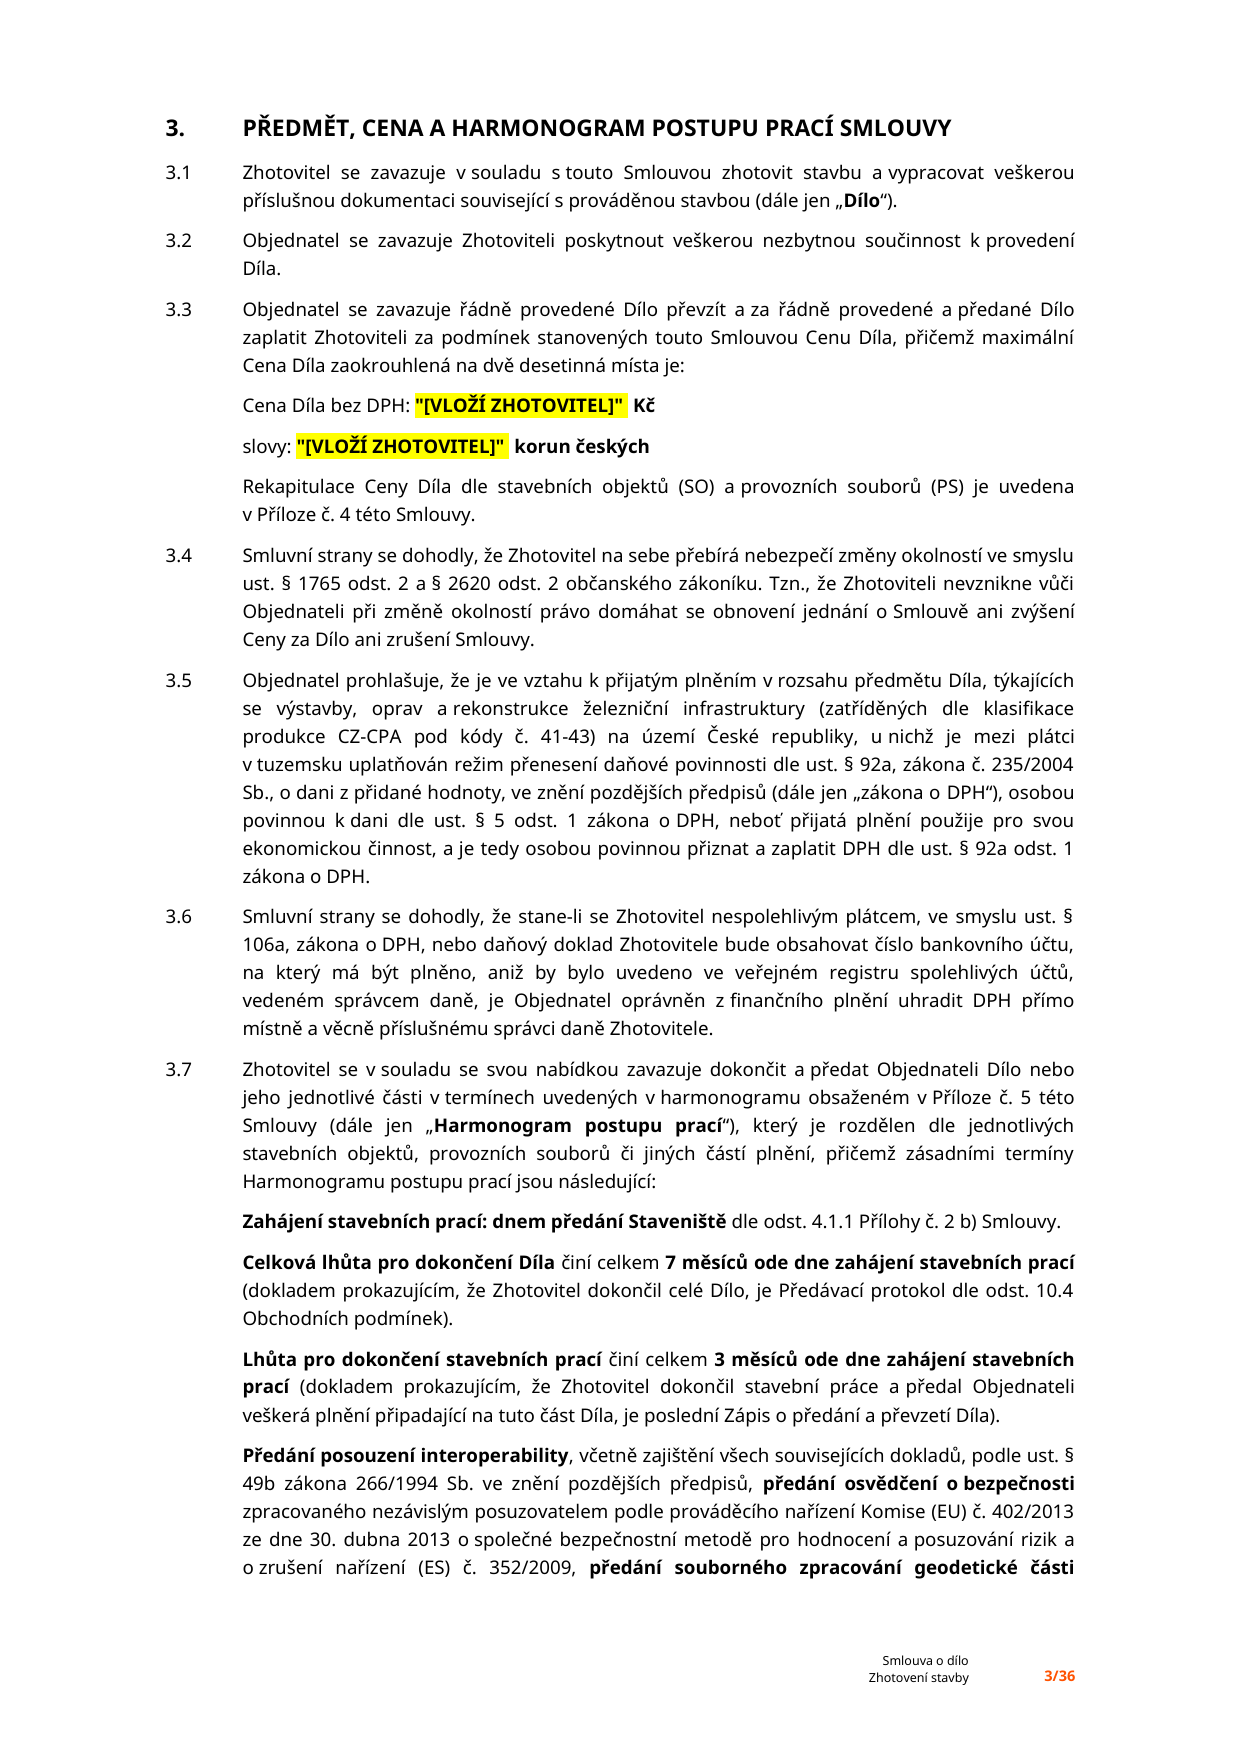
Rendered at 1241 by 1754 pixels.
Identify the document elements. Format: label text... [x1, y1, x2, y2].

text Smluvní strany se dohodly, že stane-li se Zhotovitel nespolehlivým plátcem, ve smyslu ust. § 106a, zákona o DPH, nebo daňový doklad Zhotovitele bude obsahovat číslo bankovního účtu, na který má být plněno, aniž by bylo uvedeno ve veřejném registru spolehlivých účtů, vedeném správcem daně, je Objednatel oprávněn z finančního plnění uhradit DPH přímo místně a věcně příslušnému správci daně Zhotovitele. [165, 903, 1075, 1041]
text Objednatel prohlašuje, že je ve vztahu k přijatým plněním v rozsahu předmětu Díla, týkajících se výstavby, oprav a rekonstrukce železniční infrastruktury (zatříděných dle klasifikace produkce CZ-CPA pod kódy č. 41-43) na území České republiky, u nichž je mezi plátci v tuzemsku uplatňován režim přenesení daňové povinnosti dle ust. § 92a, zákona č. 235/2004 Sb., o dani z přidané hodnoty, ve znění pozdějších předpisů (dále jen „zákona o DPH“), osobou povinnou k dani dle ust. § 5 odst. 1 zákona o DPH, neboť přijatá plnění použije pro svou ekonomickou činnost, a je tedy osobou povinnou přiznat a zaplatit DPH dle ust. § 92a odst. 1 zákona o DPH. [165, 667, 1075, 888]
text Lhůta pro dokončení stavebních prací činí celkem 3 měsíců ode dne zahájení stavebních prací (dokladem prokazujícím, že Zhotovitel dokončil stavební práce a předal Objednateli veškerá plnění připadající na tuto část Díla, je poslední Zápis o předání a převzetí Díla). [242, 1346, 1075, 1427]
text Smluvní strany se dohodly, že Zhotovitel na sebe přebírá nebezpečí změny okolností ve smyslu ust. § 1765 odst. 2 a § 2620 odst. 2 občanského zákoníku. Tzn., že Zhotoviteli nevznikne vůči Objednateli při změně okolností právo domáhat se obnovení jednání o Smlouvě ani zvýšení Ceny za Dílo ani zrušení Smlouvy. [165, 542, 1075, 652]
text Zahájení stavebních prací: dnem předání Staveniště dle odst. 4.1.1 Přílohy č. 2 b) Smlouvy. [242, 1209, 1075, 1234]
text PŘEDMĚT, CENA A HARMONOGRAM POSTUPU PRACÍ SMLOUVY [165, 112, 1075, 143]
text Cena Díla bez DPH: Kč [242, 393, 415, 418]
text slovy: korun českých [242, 433, 296, 459]
text Zhotovitel se zavazuje v souladu s touto Smlouvou zhotovit stavbu a vypracovat veškerou příslušnou dokumentaci související s prováděnou stavbou (dále jen „Dílo“). [165, 159, 1075, 213]
text Zhotovitel se v souladu se svou nabídkou zavazuje dokončit a předat Objednateli Dílo nebo jeho jednotlivé části v termínech uvedených v harmonogramu obsaženém v Příloze č. 5 této Smlouvy (dále jen „Harmonogram postupu prací“), který je rozdělen dle jednotlivých stavebních objektů, provozních souborů či jiných částí plnění, přičemž zásadními termíny Harmonogramu postupu prací jsou následující: [165, 1056, 1075, 1194]
text Cena Díla bez DPH: Kč [628, 393, 1075, 418]
text Celková lhůta pro dokončení Díla činí celkem 7 měsíců ode dne zahájení stavebních prací (dokladem prokazujícím, že Zhotovitel dokončil celé Dílo, je Předávací protokol dle odst. 10.4 Obchodních podmínek). [242, 1249, 1075, 1331]
text Objednatel se zavazuje řádně provedené Dílo převzít a za řádně provedené a předané Dílo zaplatit Zhotoviteli za podmínek stanovených touto Smlouvou Cenu Díla, přičemž maximální Cena Díla zaokrouhlená na dvě desetinná místa je: [165, 296, 1075, 378]
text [242, 1442, 1075, 1580]
text Rekapitulace Ceny Díla dle stavebních objektů (SO) a provozních souborů (PS) je uvedena v Příloze č. 4 této Smlouvy. [242, 474, 1075, 527]
text Objednatel se zavazuje Zhotoviteli poskytnout veškerou nezbytnou součinnost k provedení Díla. [165, 228, 1075, 281]
text slovy: korun českých [509, 433, 1075, 459]
